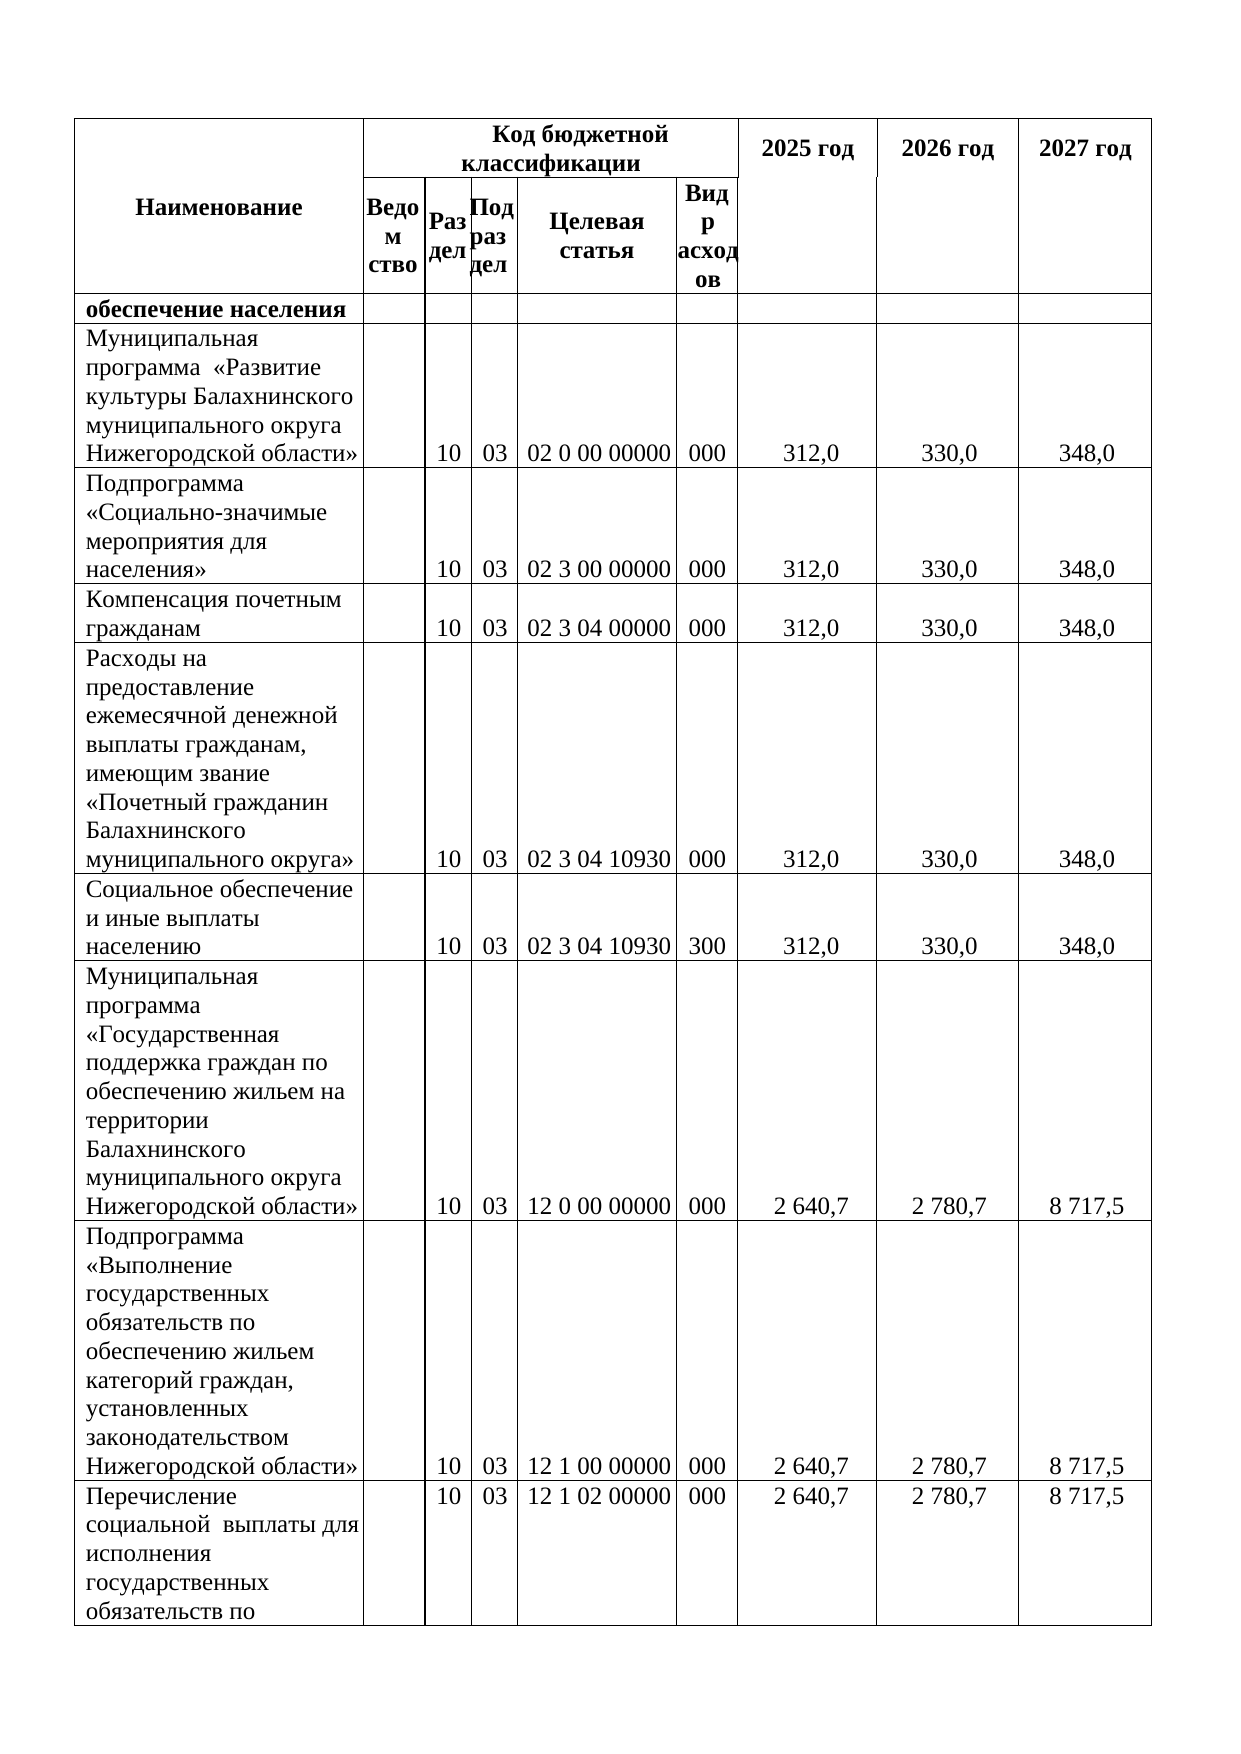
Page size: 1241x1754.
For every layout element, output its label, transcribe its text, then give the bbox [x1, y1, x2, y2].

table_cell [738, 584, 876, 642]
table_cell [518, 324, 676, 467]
table_cell Под раз дел [472, 178, 517, 293]
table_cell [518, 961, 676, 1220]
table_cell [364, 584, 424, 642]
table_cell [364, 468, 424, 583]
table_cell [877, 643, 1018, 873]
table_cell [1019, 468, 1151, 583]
table_cell [877, 177, 1018, 293]
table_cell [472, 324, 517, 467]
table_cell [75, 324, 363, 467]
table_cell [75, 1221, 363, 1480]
table_cell Ведом ство [364, 178, 424, 293]
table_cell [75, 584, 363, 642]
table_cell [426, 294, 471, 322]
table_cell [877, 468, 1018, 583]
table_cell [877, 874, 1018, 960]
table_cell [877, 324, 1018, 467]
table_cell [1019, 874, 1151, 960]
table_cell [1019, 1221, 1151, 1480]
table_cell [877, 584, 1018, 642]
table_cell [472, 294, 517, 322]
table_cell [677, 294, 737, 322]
table_cell Раз дел [426, 178, 471, 293]
table_cell [738, 177, 876, 293]
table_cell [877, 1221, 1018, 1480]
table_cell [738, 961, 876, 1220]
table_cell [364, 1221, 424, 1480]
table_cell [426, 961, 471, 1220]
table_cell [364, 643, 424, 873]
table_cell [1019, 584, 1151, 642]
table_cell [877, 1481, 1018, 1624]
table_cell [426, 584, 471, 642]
table_header 2025 год [739, 119, 877, 177]
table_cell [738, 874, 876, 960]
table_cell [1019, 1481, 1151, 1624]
table_cell Вид расходов [677, 178, 737, 293]
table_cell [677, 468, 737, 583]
table_header Наименование [75, 119, 363, 293]
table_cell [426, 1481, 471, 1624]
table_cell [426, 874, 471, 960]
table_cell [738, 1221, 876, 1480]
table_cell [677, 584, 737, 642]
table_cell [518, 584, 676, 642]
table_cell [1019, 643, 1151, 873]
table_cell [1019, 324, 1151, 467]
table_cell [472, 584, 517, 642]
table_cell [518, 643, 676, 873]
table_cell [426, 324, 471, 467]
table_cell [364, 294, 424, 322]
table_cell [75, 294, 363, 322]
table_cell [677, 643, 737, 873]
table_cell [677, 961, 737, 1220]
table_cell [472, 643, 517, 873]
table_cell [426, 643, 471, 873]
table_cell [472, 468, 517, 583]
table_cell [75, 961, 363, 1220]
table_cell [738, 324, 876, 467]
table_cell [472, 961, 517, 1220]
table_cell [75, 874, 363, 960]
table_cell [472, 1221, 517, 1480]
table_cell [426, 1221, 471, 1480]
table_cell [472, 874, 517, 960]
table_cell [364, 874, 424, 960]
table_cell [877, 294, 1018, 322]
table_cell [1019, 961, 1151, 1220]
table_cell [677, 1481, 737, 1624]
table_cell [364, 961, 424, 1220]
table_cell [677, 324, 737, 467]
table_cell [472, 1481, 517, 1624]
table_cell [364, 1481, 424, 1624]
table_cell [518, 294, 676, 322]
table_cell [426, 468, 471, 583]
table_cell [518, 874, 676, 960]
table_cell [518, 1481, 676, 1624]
table_cell Целевая статья [518, 178, 676, 293]
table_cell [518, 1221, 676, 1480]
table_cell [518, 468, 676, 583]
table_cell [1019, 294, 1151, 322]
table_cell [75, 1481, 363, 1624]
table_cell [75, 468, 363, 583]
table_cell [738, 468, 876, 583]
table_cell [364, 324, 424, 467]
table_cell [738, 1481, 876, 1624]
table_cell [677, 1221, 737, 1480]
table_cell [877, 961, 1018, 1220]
table_header Код бюджетной классификации [364, 119, 738, 177]
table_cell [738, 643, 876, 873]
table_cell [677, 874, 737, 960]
table_header 2026 год [878, 119, 1018, 177]
table_header 2027 год [1019, 119, 1151, 177]
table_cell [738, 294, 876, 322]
table_cell [1019, 177, 1151, 293]
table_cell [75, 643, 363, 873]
